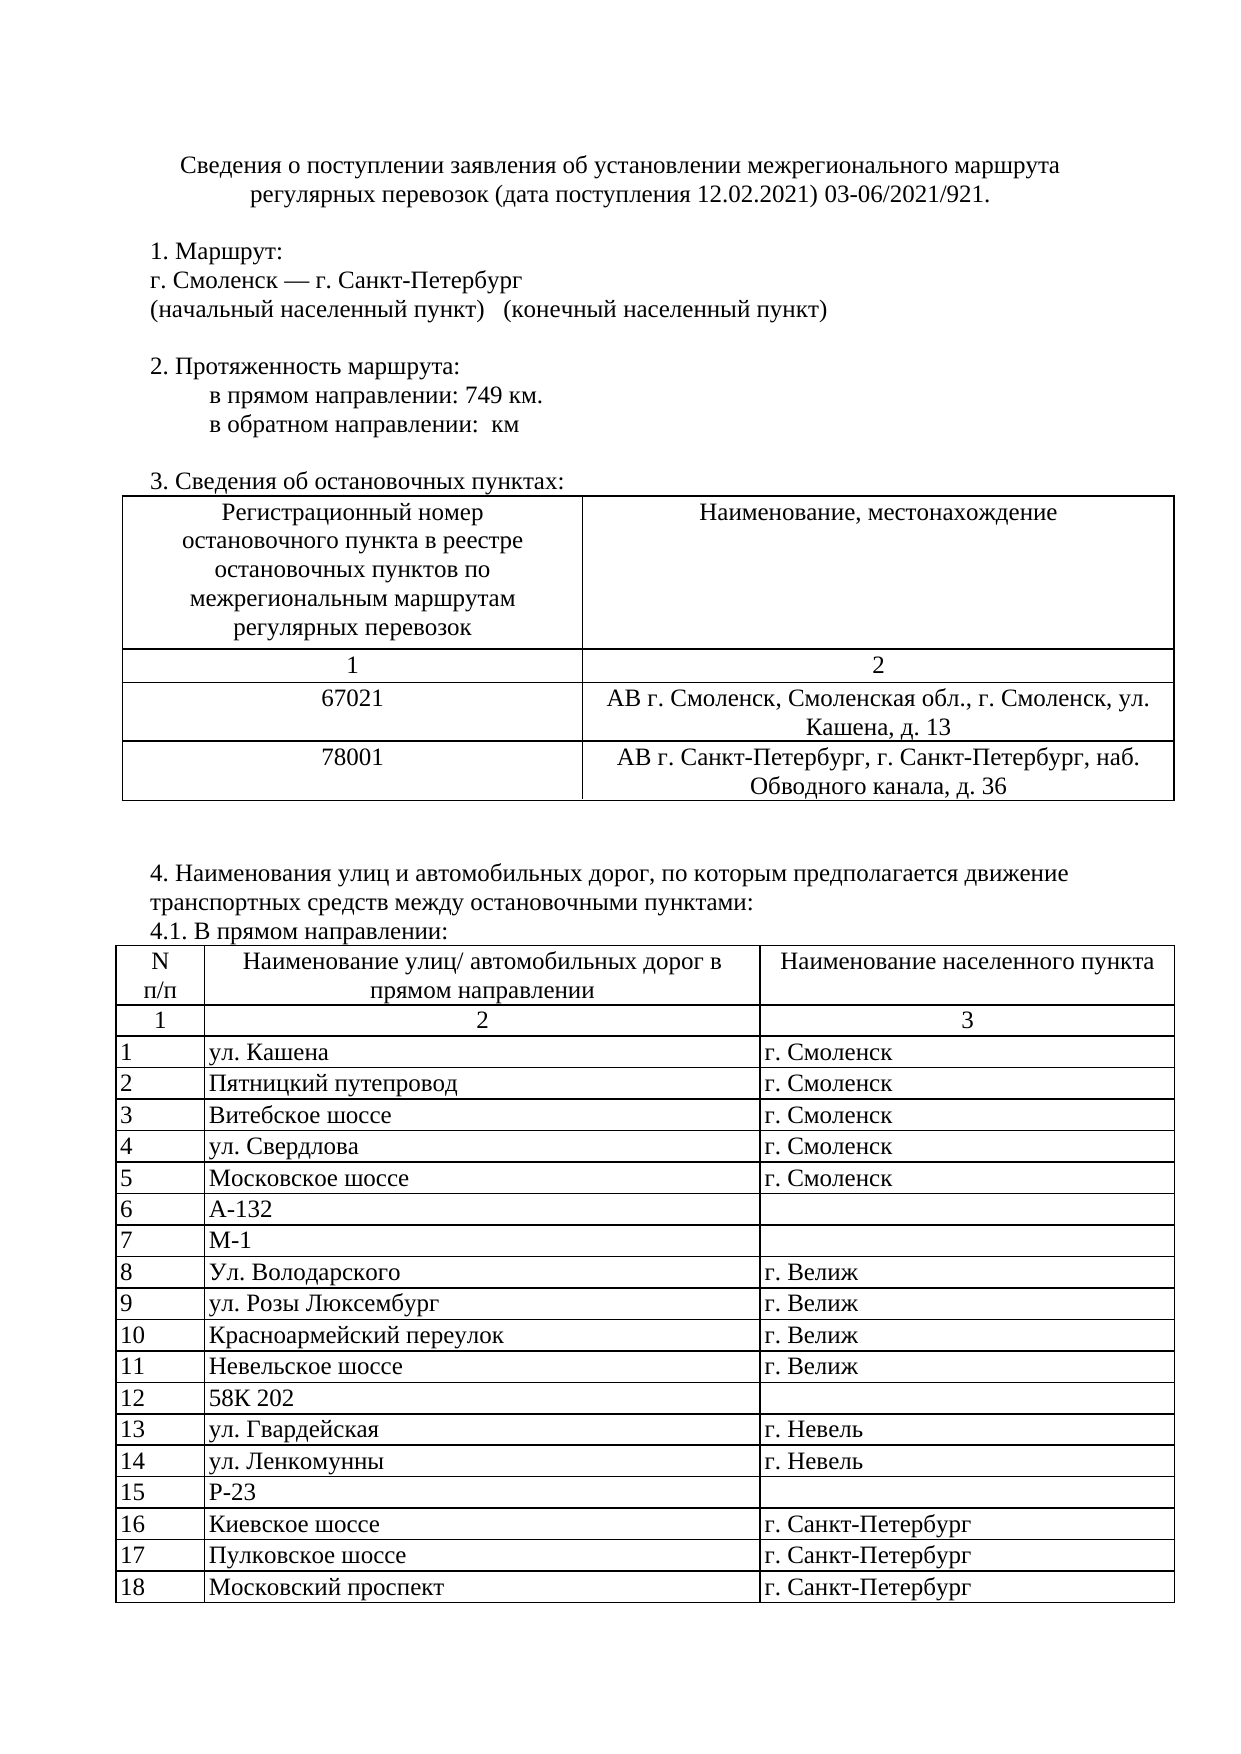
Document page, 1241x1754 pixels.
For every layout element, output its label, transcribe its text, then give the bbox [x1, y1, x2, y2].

table_cell [761, 1226, 1174, 1256]
text 3. Сведения об остановочных пунктах: [150, 466, 1090, 495]
table_cell АВ г. Санкт-Петербург, г. Санкт-Петербург, наб. Обводного канала, д. 36 [583, 742, 1173, 799]
table_cell 1 [117, 1006, 204, 1035]
table_cell 3 [761, 1006, 1174, 1035]
table_header Регистрационный номер остановочного пункта в реестре остановочных пунктов по межрегиональным маршрутам регулярных перевозок [123, 497, 582, 648]
table_cell Пятницкий путепровод [205, 1068, 759, 1098]
text (начальный населенный пункт) (конечный населенный пункт) [150, 294, 1090, 322]
table_cell А-132 [205, 1194, 759, 1224]
table_cell Красноармейский переулок [205, 1320, 759, 1350]
table_cell 13 [117, 1415, 204, 1444]
table_cell 5 [117, 1163, 204, 1193]
text 4. Наименования улиц и автомобильных дорог, по которым предполагается движение транспортных средств между остановочными пунктами: [150, 858, 1090, 916]
table_header N п/п [117, 946, 204, 1004]
table_cell 2 [117, 1068, 204, 1098]
table_cell Ул. Володарского [205, 1257, 759, 1287]
table_cell ул. Ленкомунны [205, 1446, 759, 1476]
text в обратном направлении: км [150, 409, 1090, 437]
table_cell г. Санкт-Петербург [761, 1509, 1174, 1539]
text г. Смоленск — г. Санкт-Петербург [150, 265, 1090, 294]
table_cell 78001 [123, 742, 582, 799]
table_cell Невельское шоссе [205, 1352, 759, 1381]
table_cell Киевское шоссе [205, 1509, 759, 1539]
table_cell г. Невель [761, 1415, 1174, 1444]
table_cell Пулковское шоссе [205, 1540, 759, 1570]
table_header Наименование улиц/ автомобильных дорог в прямом направлении [205, 946, 759, 1004]
table_cell 14 [117, 1446, 204, 1476]
table_cell [761, 1383, 1174, 1413]
table_cell 58К 202 [205, 1383, 759, 1413]
table_cell 8 [117, 1257, 204, 1287]
text 4.1. В прямом направлении: [150, 916, 1090, 945]
table_cell ул. Гвардейская [205, 1415, 759, 1444]
table_cell 2 [583, 650, 1173, 681]
table_cell г. Смоленск [761, 1131, 1174, 1161]
table_cell 1 [117, 1037, 204, 1067]
table_cell 7 [117, 1226, 204, 1256]
table_cell г. Невель [761, 1446, 1174, 1476]
table_cell 9 [117, 1289, 204, 1318]
table_cell 11 [117, 1352, 204, 1381]
table_cell 10 [117, 1320, 204, 1350]
table_cell г. Велиж [761, 1320, 1174, 1350]
table_header Наименование населенного пункта [761, 946, 1174, 1004]
table_cell г. Санкт-Петербург [761, 1572, 1174, 1602]
table_cell 1 [123, 650, 582, 681]
table_cell 3 [117, 1100, 204, 1130]
table_cell Витебское шоссе [205, 1100, 759, 1130]
text Сведения о поступлении заявления об установлении межрегионального маршрута регулярных перевозок (дата поступления 12.02.2021) 03-06/2021/921. [150, 150, 1090, 207]
table_cell 15 [117, 1477, 204, 1507]
table_cell [761, 1477, 1174, 1507]
table_cell [761, 1194, 1174, 1224]
table_cell ул. Кашена [205, 1037, 759, 1067]
table_cell АВ г. Смоленск, Смоленская обл., г. Смоленск, ул. Кашена, д. 13 [583, 683, 1173, 740]
table_cell г. Смоленск [761, 1068, 1174, 1098]
table_cell ул. Розы Люксембург [205, 1289, 759, 1318]
table_cell Московское шоссе [205, 1163, 759, 1193]
table_cell Московский проспект [205, 1572, 759, 1602]
table_header Наименование, местонахождение [583, 497, 1173, 648]
table_cell ул. Свердлова [205, 1131, 759, 1161]
table_cell 18 [117, 1572, 204, 1602]
table_cell Р-23 [205, 1477, 759, 1507]
table_cell г. Велиж [761, 1289, 1174, 1318]
table_cell г. Смоленск [761, 1037, 1174, 1067]
text 2. Протяженность маршрута: [150, 351, 1090, 380]
table_cell г. Санкт-Петербург [761, 1540, 1174, 1570]
table_cell 17 [117, 1540, 204, 1570]
table_cell 2 [205, 1006, 759, 1035]
table_cell г. Смоленск [761, 1163, 1174, 1193]
table_cell 67021 [123, 683, 582, 740]
text в прямом направлении: 749 км. [150, 380, 1090, 409]
table_cell 16 [117, 1509, 204, 1539]
table_cell 6 [117, 1194, 204, 1224]
table_cell 12 [117, 1383, 204, 1413]
table_cell г. Велиж [761, 1352, 1174, 1381]
table_cell М-1 [205, 1226, 759, 1256]
table_cell г. Смоленск [761, 1100, 1174, 1130]
table_cell 4 [117, 1131, 204, 1161]
table_cell г. Велиж [761, 1257, 1174, 1287]
text 1. Маршрут: [150, 236, 1090, 265]
